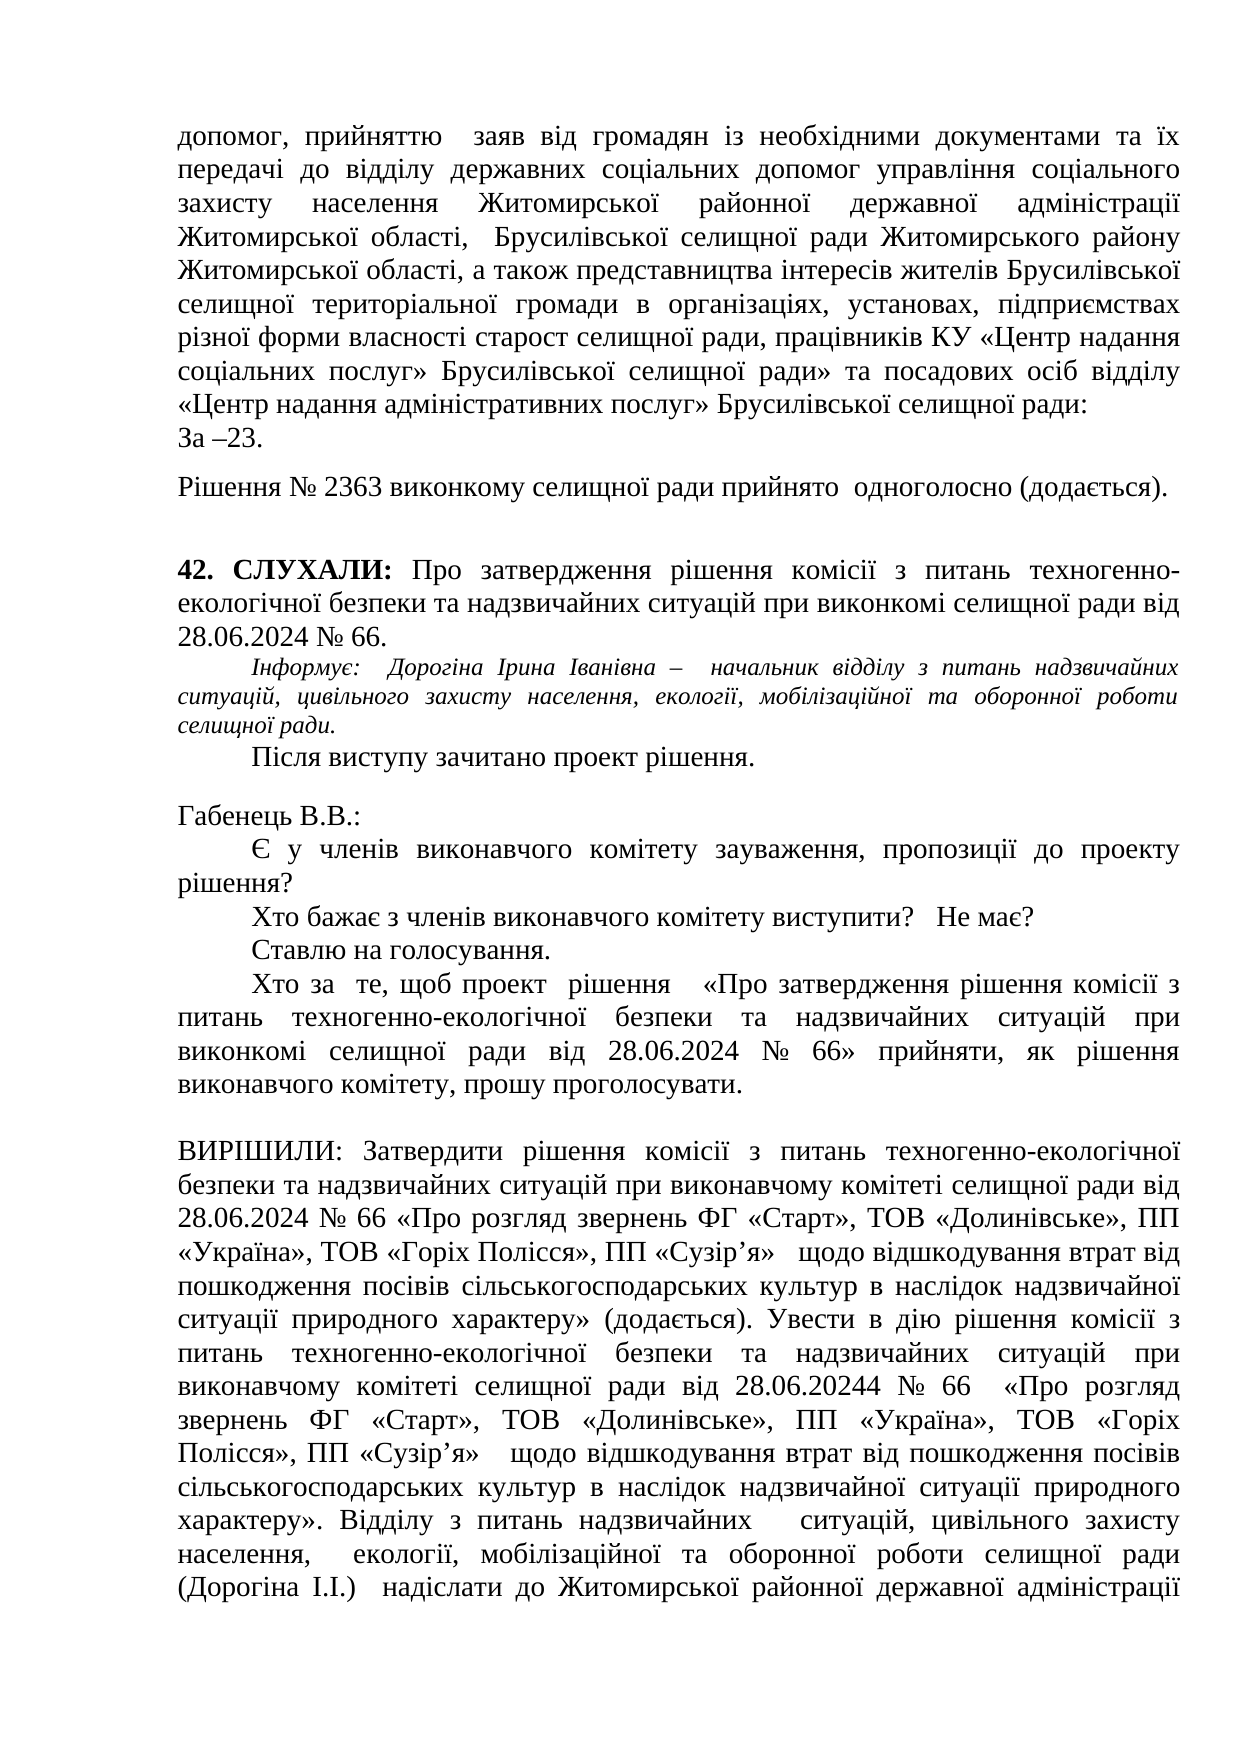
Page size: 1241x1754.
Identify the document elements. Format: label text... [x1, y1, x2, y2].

text Хто за те, щоб проект рішення «Про затвердження рішення комісії з питань техногенно-екологічної безпеки та надзвичайних ситуацій при виконкомі селищної ради від 28.06.2024 № 66» прийняти, як рішення виконавчого комітету, прошу проголосувати. [177, 966, 1181, 1100]
text За –23. [177, 420, 1181, 453]
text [177, 1133, 1181, 1603]
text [177, 118, 1181, 420]
text Хто бажає з членів виконавчого комітету виступити? Не має? [177, 899, 1181, 932]
text 42. СЛУХАЛИ: Про затвердження рішення комісії з питань техногенно-екологічної безпеки та надзвичайних ситуацій при виконкомі селищної ради від 28.06.2024 № 66. [177, 552, 1181, 652]
list Після виступу зачитано проект рішення. [177, 739, 1181, 772]
text Інформує: Дорогіна Ірина Іванівна – начальник відділу з питань надзвичайних ситуацій, цивільного захисту населення, екології, мобілізаційної та оборонної роботи селищної ради. [177, 652, 1181, 739]
text Габенець В.В.: [177, 798, 1181, 832]
text Ставлю на голосування. [177, 932, 1181, 966]
text Рішення № 2363 виконкому селищної ради прийнято одноголосно (додається). [177, 469, 1181, 503]
text Є у членів виконавчого комітету зауваження, пропозиції до проекту рішення? [177, 832, 1181, 899]
